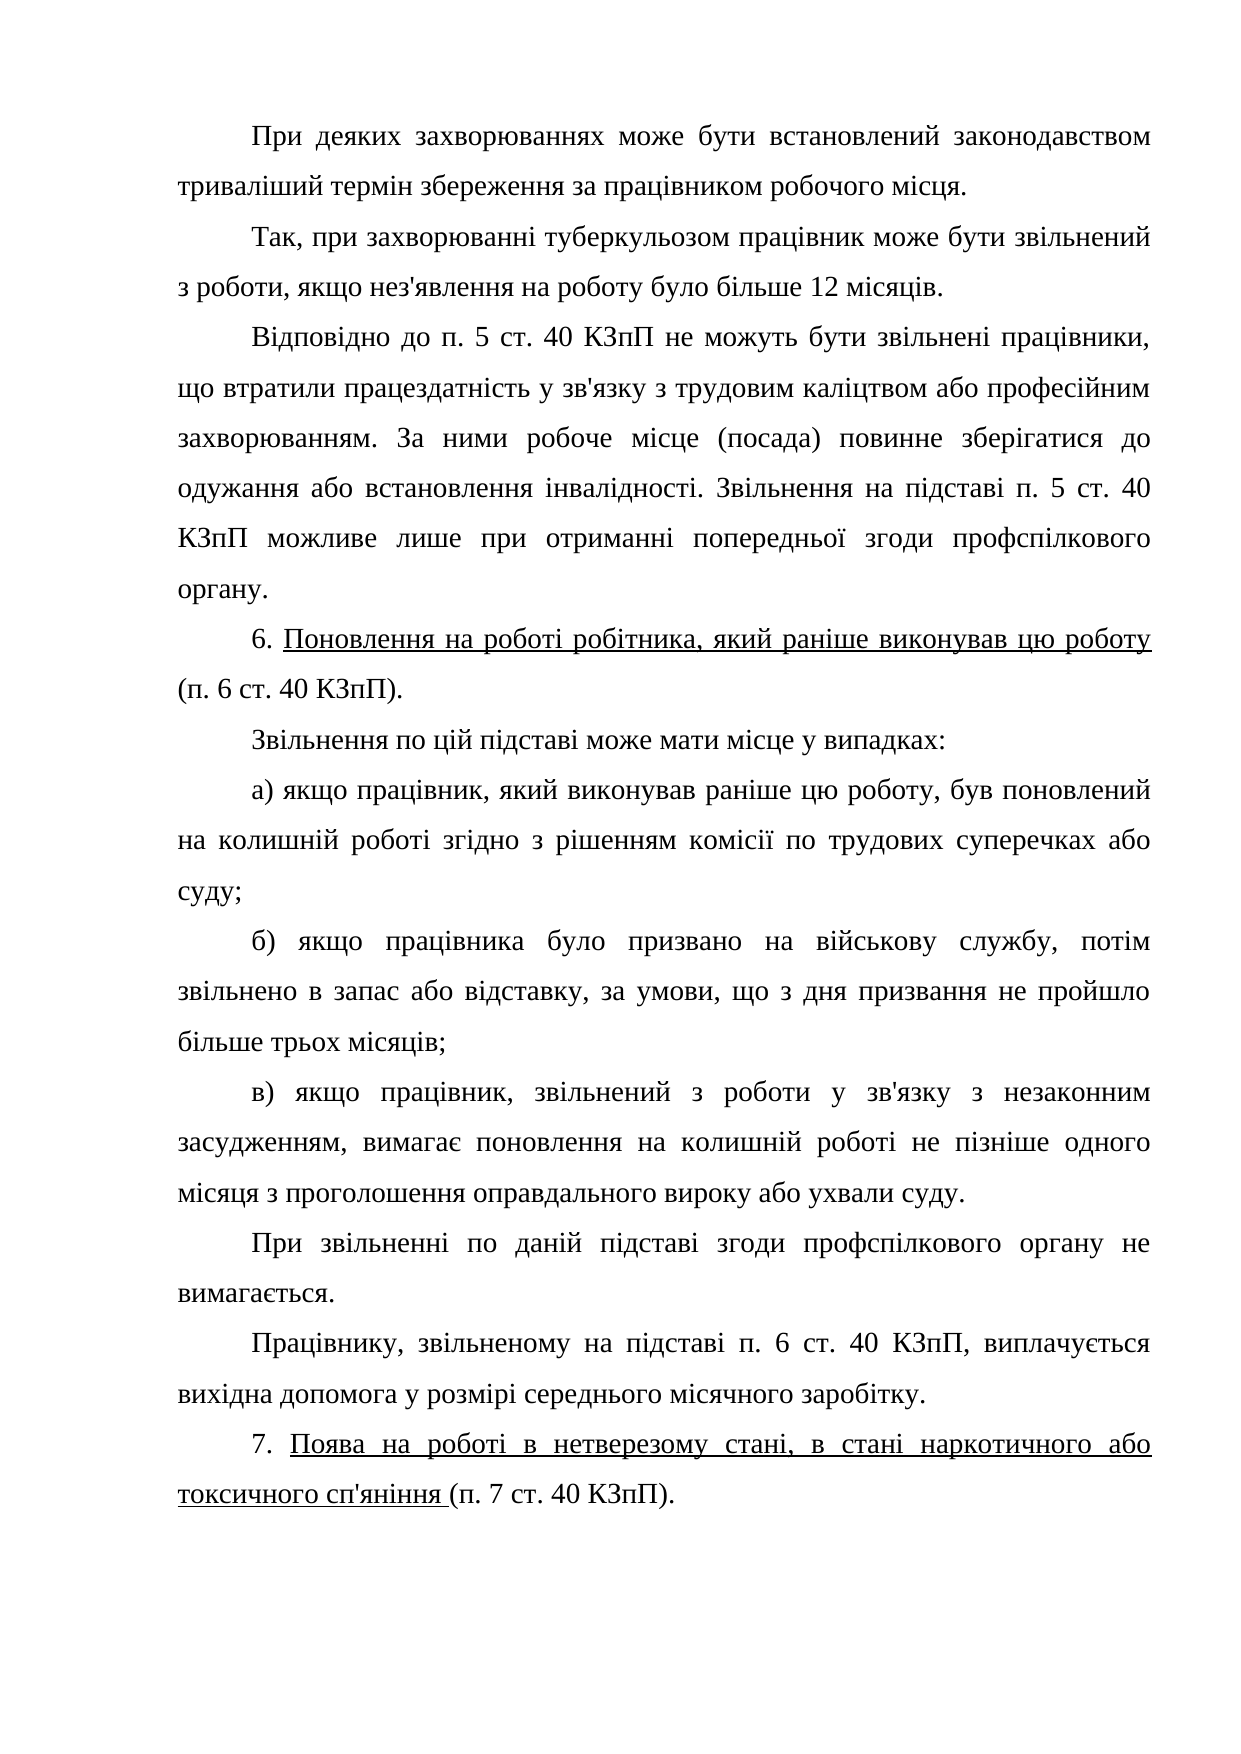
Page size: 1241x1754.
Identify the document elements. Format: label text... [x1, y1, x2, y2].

text б) якщо працівника було призвано на військову службу, потім звільнено в запас або відставку, за умови, що з дня призвання не пройшло більше трьох місяців; [177, 923, 1152, 1057]
text При деяких захворюваннях може бути встановлений законодавством триваліший термін збереження за працівником робочого місця. [177, 118, 1152, 202]
text в) якщо працівник, звільнений з роботи у зв'язку з незаконним засудженням, вимагає поновлення на колишній роботі не пізніше одного місяця з проголошення оправдального вироку або ухвали суду. [177, 1074, 1152, 1208]
text Працівнику, звільненому на підставі п. 6 ст. 40 КЗпП, виплачується вихідна допомога у розмірі середнього місячного заробітку. [177, 1326, 1152, 1409]
text При звільненні по даній підставі згоди профспілкового органу не вимагається. [177, 1225, 1152, 1309]
text 6. Поновлення на роботі робітника, який раніше виконував цю роботу (п. 6 ст. 40 КЗпП). [177, 621, 1152, 705]
text Так, при захворюванні туберкульозом працівник може бути звільнений з роботи, якщо нез'явлення на роботу було більше 12 місяців. [177, 219, 1152, 303]
text Відповідно до п. 5 ст. 40 КЗпП не можуть бути звільнені працівники, що втратили працездатність у зв'язку з трудовим каліцтвом або професійним захворюванням. За ними робоче місце (посада) повинне зберігатися до одужання або встановлення інвалідності. Звільнення на підставі п. 5 ст. 40 КЗпП можливе лише при отриманні попередньої згоди профспілкового органу. [177, 319, 1152, 604]
text 7. Поява на роботі в нетверезому стані, в стані наркотичного або токсичного сп'яніння (п. 7 ст. 40 КЗпП). [177, 1426, 1152, 1510]
text а) якщо працівник, який виконував раніше цю роботу, був поновлений на колишній роботі згідно з рішенням комісії по трудових суперечках або суду; [177, 772, 1152, 906]
text Звільнення по цій підставі може мати місце у випадках: [177, 722, 1152, 755]
